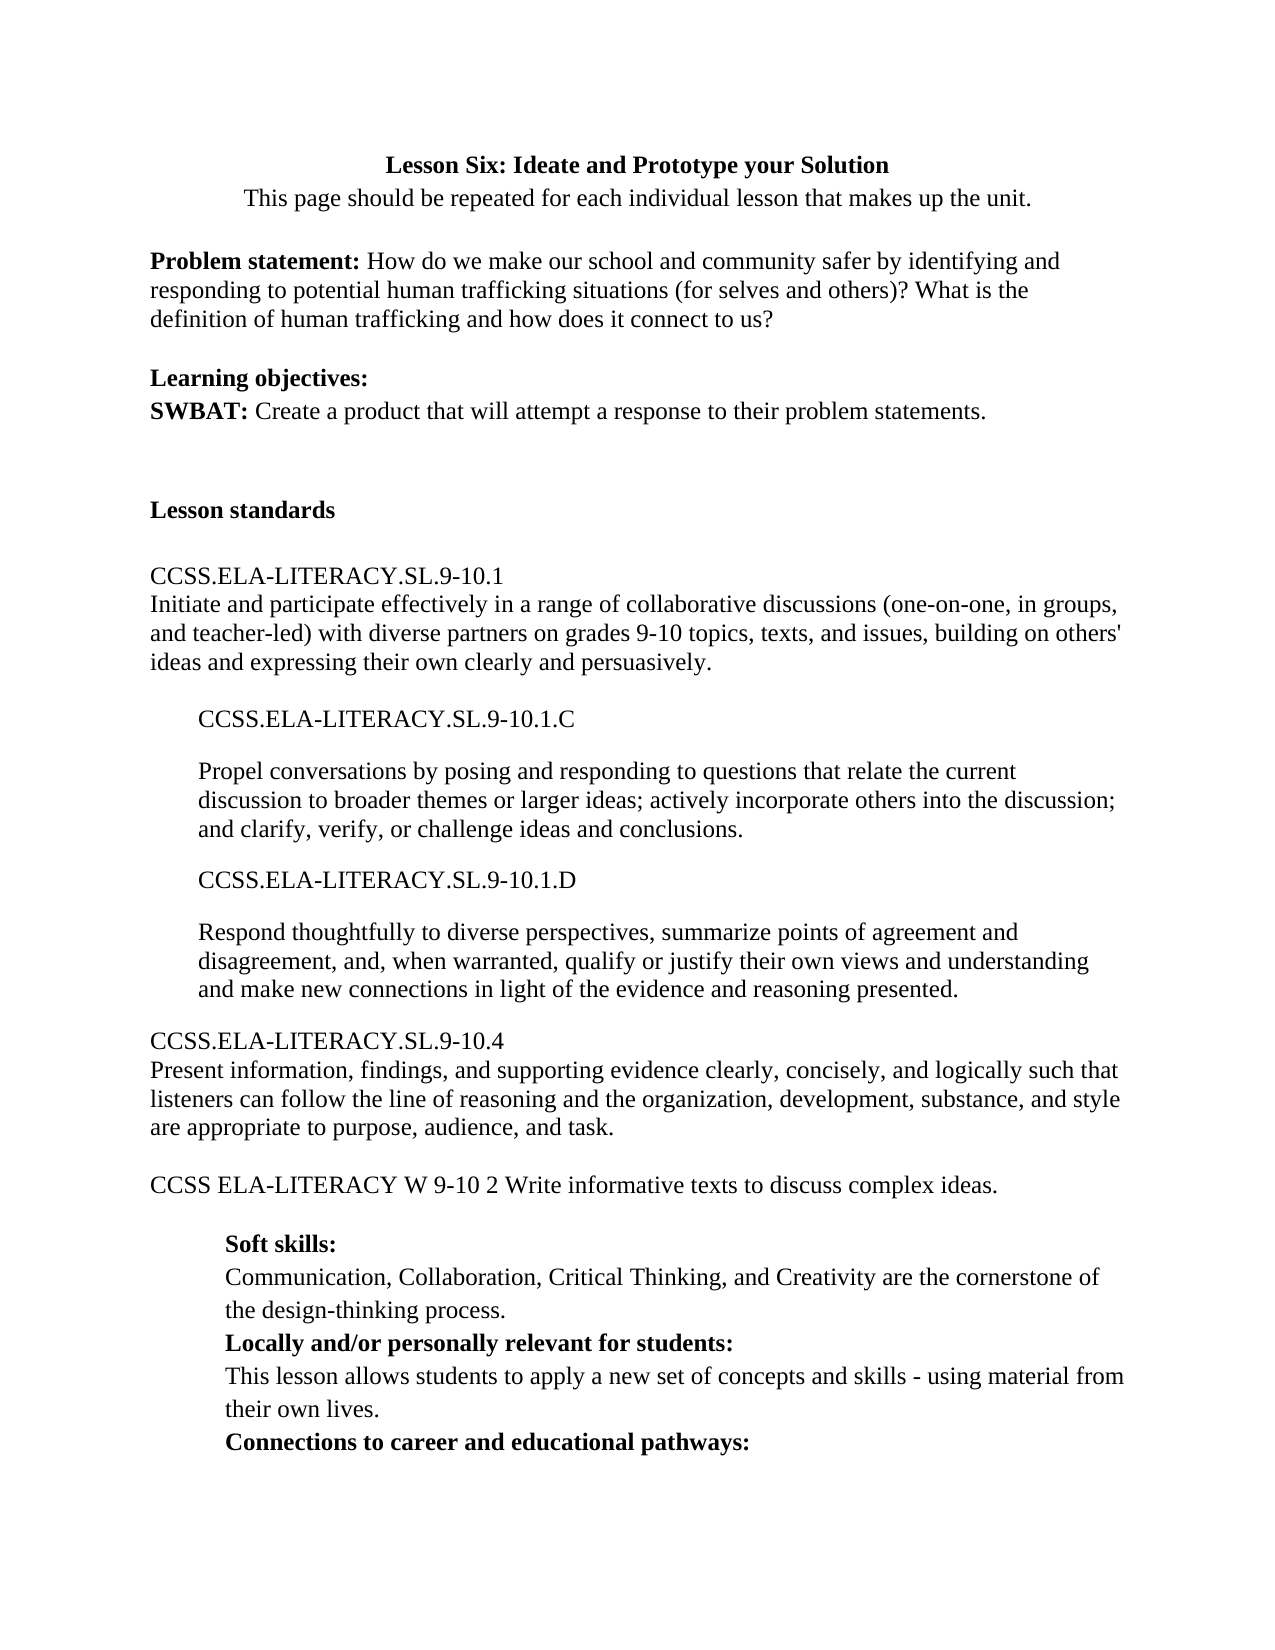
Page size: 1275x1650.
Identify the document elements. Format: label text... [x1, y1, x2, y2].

text CCSS.ELA-LITERACY.SL.9-10.1 [150, 561, 1125, 589]
text CCSS ELA-LITERACY W 9-10 2 Write informative texts to discuss complex ideas. [150, 1170, 1125, 1199]
text Learning objectives: [150, 363, 1125, 391]
text Locally and/or personally relevant for students: [225, 1328, 1125, 1357]
text Lesson Six: Ideate and Prototype your Solution [150, 150, 1125, 179]
text Propel conversations by posing and responding to questions that relate the current discussion to broader themes or larger ideas; actively incorporate others into the discussion; and clarify, verify, or challenge ideas and conclusions. [198, 756, 1125, 842]
text CCSS.ELA-LITERACY.SL.9-10.1.D [198, 865, 1125, 894]
text SWBAT: Create a product that will attempt a response to their problem statements. [150, 396, 1125, 424]
text This lesson allows students to apply a new set of concepts and skills - using material from their own lives. [225, 1361, 1125, 1423]
text Communication, Collaboration, Critical Thinking, and Creativity are the cornerstone of the design-thinking process. [225, 1262, 1125, 1324]
text CCSS.ELA-LITERACY.SL.9-10.4 [150, 1026, 1125, 1055]
text Soft skills: [225, 1229, 1125, 1258]
text Respond thoughtfully to diverse perspectives, summarize points of agreement and disagreement, and, when warranted, qualify or justify their own views and understanding and make new connections in light of the evidence and reasoning presented. [198, 917, 1125, 1003]
text Problem statement: How do we make our school and community safer by identifying and responding to potential human trafficking situations (for selves and others)? What is the definition of human trafficking and how does it connect to us? [150, 246, 1125, 332]
text This page should be repeated for each individual lesson that makes up the unit. [150, 183, 1125, 212]
text CCSS.ELA-LITERACY.SL.9-10.1.C [198, 704, 1125, 733]
text Connections to career and educational pathways: [225, 1427, 1125, 1456]
text Initiate and participate effectively in a range of collaborative discussions (one-on-one, in groups, and teacher-led) with diverse partners on grades 9-10 topics, texts, and issues, building on others' ideas and expressing their own clearly and persuasively. [150, 589, 1125, 676]
text Present information, findings, and supporting evidence clearly, concisely, and logically such that listeners can follow the line of reasoning and the organization, development, substance, and style are appropriate to purpose, audience, and task. [150, 1055, 1125, 1141]
text Lesson standards [150, 495, 1125, 523]
